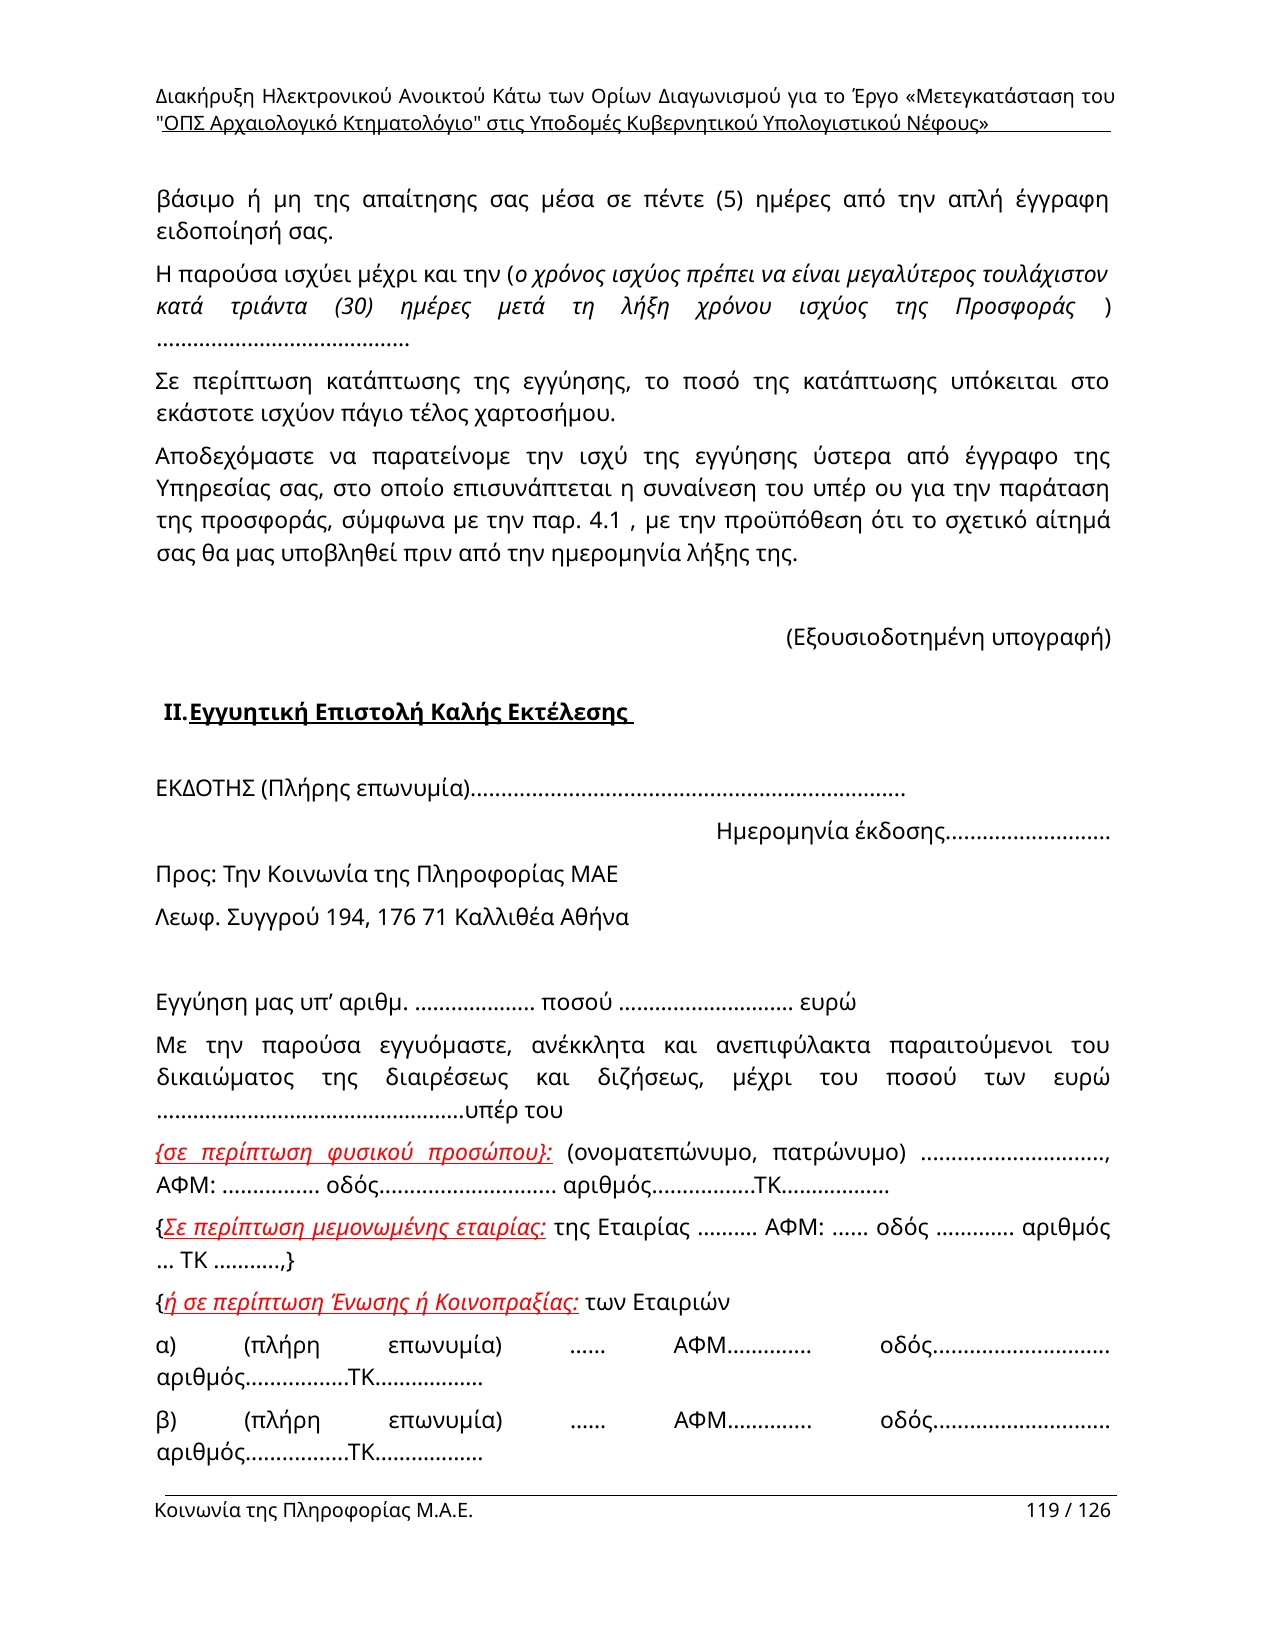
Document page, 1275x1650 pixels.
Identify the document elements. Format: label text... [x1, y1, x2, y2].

text Η παρούσα ισχύει μέχρι και την (ο χρόνος ισχύος πρέπει να είναι μεγαλύτερος τουλάχιστον κατά τριάντα (30) ημέρες μετά τη λήξη χρόνου ισχύος της Προσφοράς ) …………………………………… [155, 258, 1111, 353]
text Σε περίπτωση κατάπτωσης της εγγύησης, το ποσό της κατάπτωσης υπόκειται στο εκάστοτε ισχύον πάγιο τέλος χαρτοσήμου. [155, 365, 1111, 428]
text {σε περίπτωση φυσικού προσώπου}: (ονοματεπώνυμο, πατρώνυμο) .............................., ΑΦΜ: ................ οδός............................. αριθμός.................ΤΚ……………… [155, 1136, 1111, 1200]
text Εγγύηση μας υπ’ αριθμ. ……………….. ποσού ………………….……. ευρώ [155, 986, 1111, 1018]
text α) (πλήρη επωνυμία) …… ΑΦΜ…….….... οδός............................. αριθμός.................ΤΚ……………… [155, 1329, 1111, 1393]
text {Σε περίπτωση μεμονωμένης εταιρίας: της Εταιρίας ………. ΑΦΜ: ...... οδός …………. αριθμός … ΤΚ ………..,} [155, 1211, 1111, 1275]
text (Εξουσιοδοτημένη υπογραφή) [155, 621, 1111, 652]
text ΕΚΔΟΤΗΣ (Πλήρης επωνυμία)....................................................................... [155, 772, 1111, 803]
text {ή σε περίπτωση Ένωσης ή Κοινοπραξίας: των Εταιριών [155, 1286, 1111, 1318]
text β) (πλήρη επωνυμία) …… ΑΦΜ…….….... οδός............................. αριθμός.................ΤΚ……………… [155, 1404, 1111, 1468]
text Προς: Την Κοινωνία της Πληροφορίας ΜΑΕ [155, 858, 1111, 889]
text Ημερομηνία έκδοσης........................... [155, 815, 1111, 846]
subtitle Εγγυητική Επιστολή Καλής Εκτέλεσης [188, 696, 1111, 727]
text Με την παρούσα εγγυόμαστε, ανέκκλητα και ανεπιφύλακτα παραιτούμενοι του δικαιώματος της διαιρέσεως και διζήσεως, μέχρι του ποσού των ευρώ ……………………………………………υπέρ του [155, 1029, 1111, 1125]
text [155, 183, 1111, 246]
text Αποδεχόμαστε να παρατείνομε την ισχύ της εγγύησης ύστερα από έγγραφο της Υπηρεσίας σας, στο οποίο επισυνάπτεται η συναίνεση του υπέρ ου για την παράταση της προσφοράς, σύμφωνα με την παρ. 4.1 , με την προϋπόθεση ότι το σχετικό αίτημά σας θα μας υποβληθεί πριν από την ημερομηνία λήξης της. [155, 440, 1111, 568]
text Λεωφ. Συγγρού 194, 176 71 Καλλιθέα Αθήνα [155, 901, 1111, 932]
